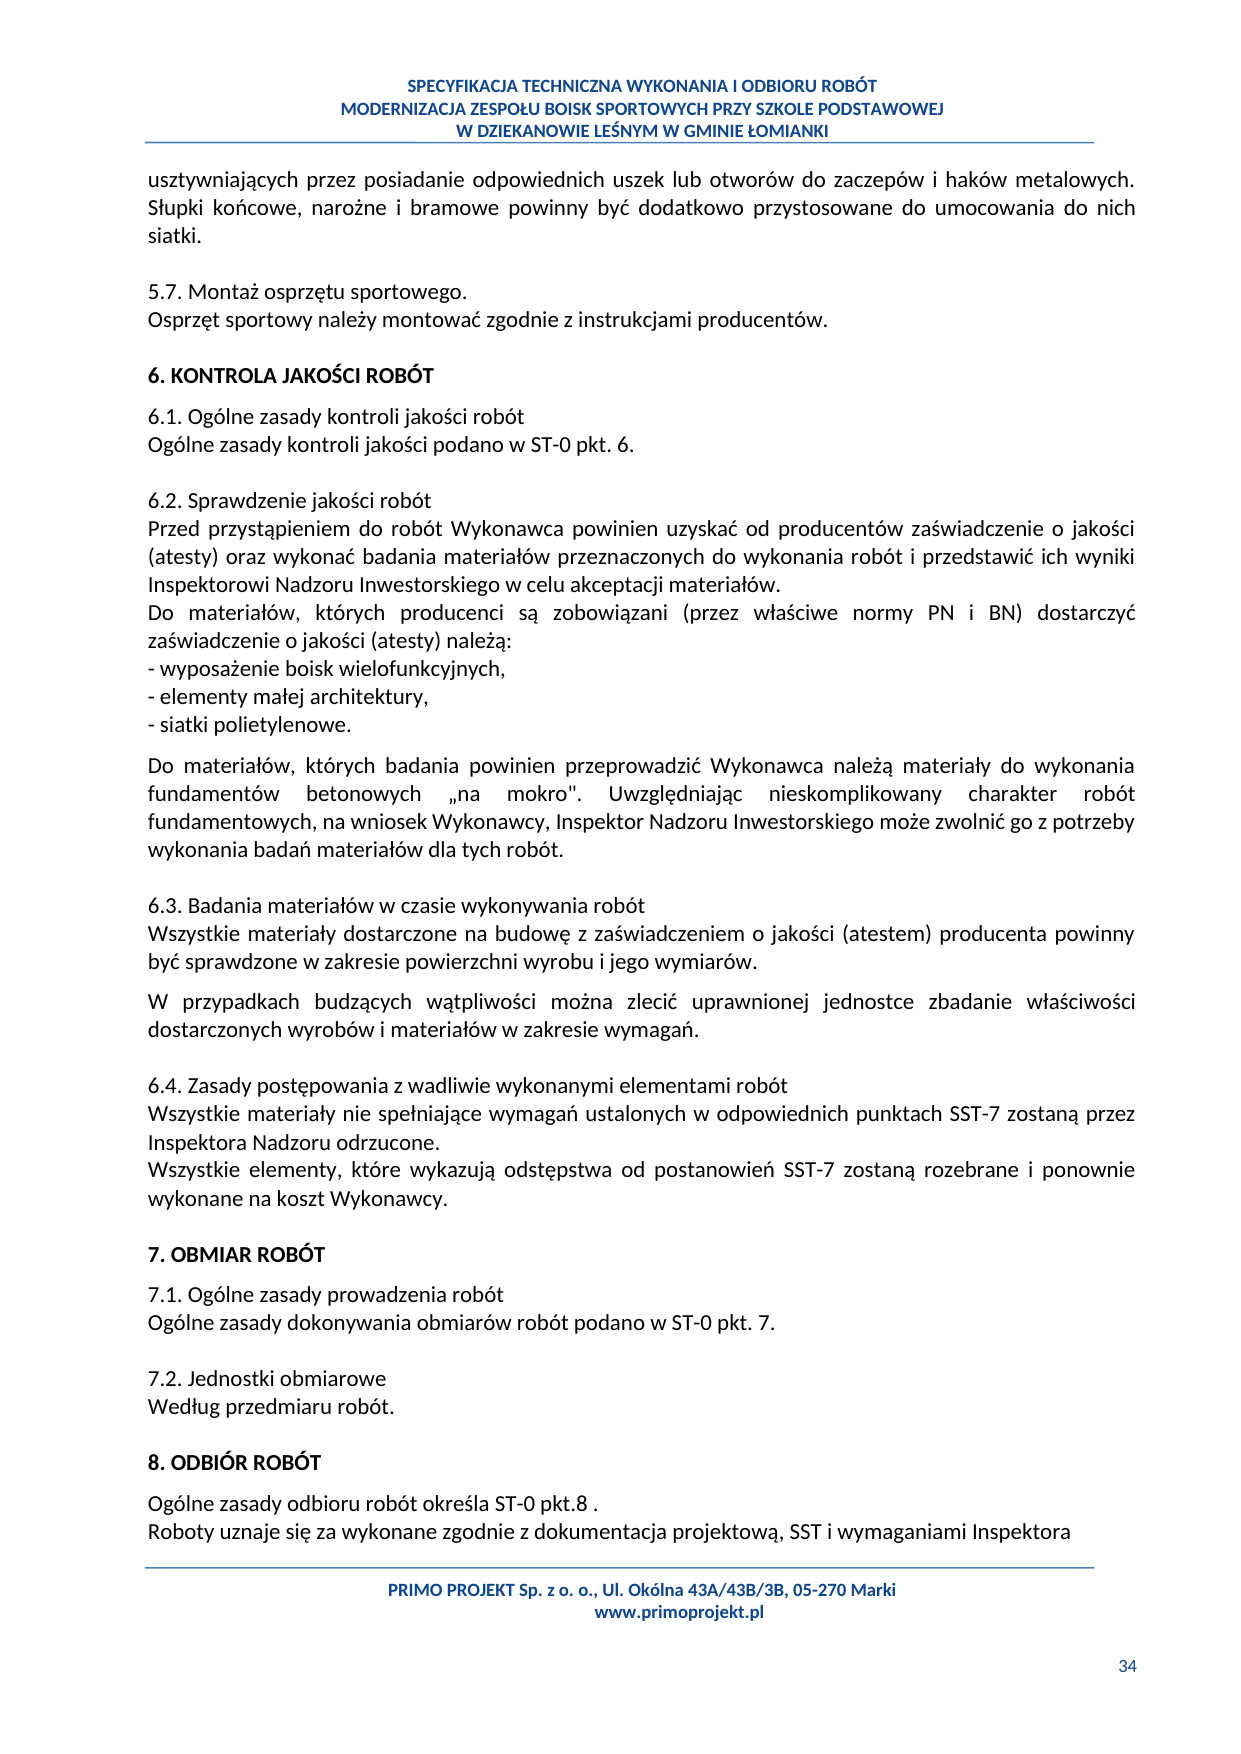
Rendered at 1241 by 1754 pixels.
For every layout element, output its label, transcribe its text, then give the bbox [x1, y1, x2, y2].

text Do materiałów, których producenci są zobowiązani (przez właściwe normy PN i BN) dostarczyć zaświadczenie o jakości (atesty) należą: [148, 598, 1137, 654]
text 6.2. Sprawdzenie jakości robót [148, 486, 1137, 514]
text 8. ODBIÓR ROBÓT [148, 1448, 1137, 1476]
text W przypadkach budzących wątpliwości można zlecić uprawnionej jednostce zbadanie właściwości dostarczonych wyrobów i materiałów w zakresie wymagań. [148, 987, 1137, 1043]
text Przed przystąpieniem do robót Wykonawca powinien uzyskać od producentów zaświadczenie o jakości (atesty) oraz wykonać badania materiałów przeznaczonych do wykonania robót i przedstawić ich wyniki Inspektorowi Nadzoru Inwestorskiego w celu akceptacji materiałów. [148, 514, 1137, 598]
text Ogólne zasady odbioru robót określa ST-0 pkt.8 . [148, 1489, 1137, 1517]
text 6.1. Ogólne zasady kontroli jakości robót [148, 402, 1137, 430]
text Osprzęt sportowy należy montować zgodnie z instrukcjami producentów. [148, 306, 1137, 333]
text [148, 165, 1137, 249]
text 7.2. Jednostki obmiarowe [148, 1364, 1137, 1392]
text Do materiałów, których badania powinien przeprowadzić Wykonawca należą materiały do wykonania fundamentów betonowych „na mokro". Uwzględniając nieskomplikowany charakter robót fundamentowych, na wniosek Wykonawcy, Inspektor Nadzoru Inwestorskiego może zwolnić go z potrzeby wykonania badań materiałów dla tych robót. [148, 751, 1137, 863]
text 7. OBMIAR ROBÓT [148, 1240, 1137, 1268]
text Według przedmiaru robót. [148, 1392, 1137, 1420]
text Wszystkie elementy, które wykazują odstępstwa od postanowień SST-7 zostaną rozebrane i ponownie wykonane na koszt Wykonawcy. [148, 1156, 1137, 1212]
text - wyposażenie boisk wielofunkcyjnych, [148, 654, 1137, 682]
text Wszystkie materiały nie spełniające wymagań ustalonych w odpowiednich punktach SST-7 zostaną przez Inspektora Nadzoru odrzucone. [148, 1099, 1137, 1156]
text Roboty uznaje się za wykonane zgodnie z dokumentacja projektową, SST i wymaganiami Inspektora [148, 1517, 1137, 1545]
text Wszystkie materiały dostarczone na budowę z zaświadczeniem o jakości (atestem) producenta powinny być sprawdzone w zakresie powierzchni wyrobu i jego wymiarów. [148, 919, 1137, 975]
text 7.1. Ogólne zasady prowadzenia robót [148, 1280, 1137, 1308]
text 6.3. Badania materiałów w czasie wykonywania robót [148, 891, 1137, 919]
text - elementy małej architektury, [148, 682, 1137, 710]
text Ogólne zasady dokonywania obmiarów robót podano w ST-0 pkt. 7. [148, 1308, 1137, 1336]
text 6. KONTROLA JAKOŚCI ROBÓT [148, 362, 1137, 389]
text 6.4. Zasady postępowania z wadliwie wykonanymi elementami robót [148, 1072, 1137, 1099]
text Ogólne zasady kontroli jakości podano w ST-0 pkt. 6. [148, 430, 1137, 458]
text 5.7. Montaż osprzętu sportowego. [148, 277, 1137, 306]
text - siatki polietylenowe. [148, 710, 1137, 738]
